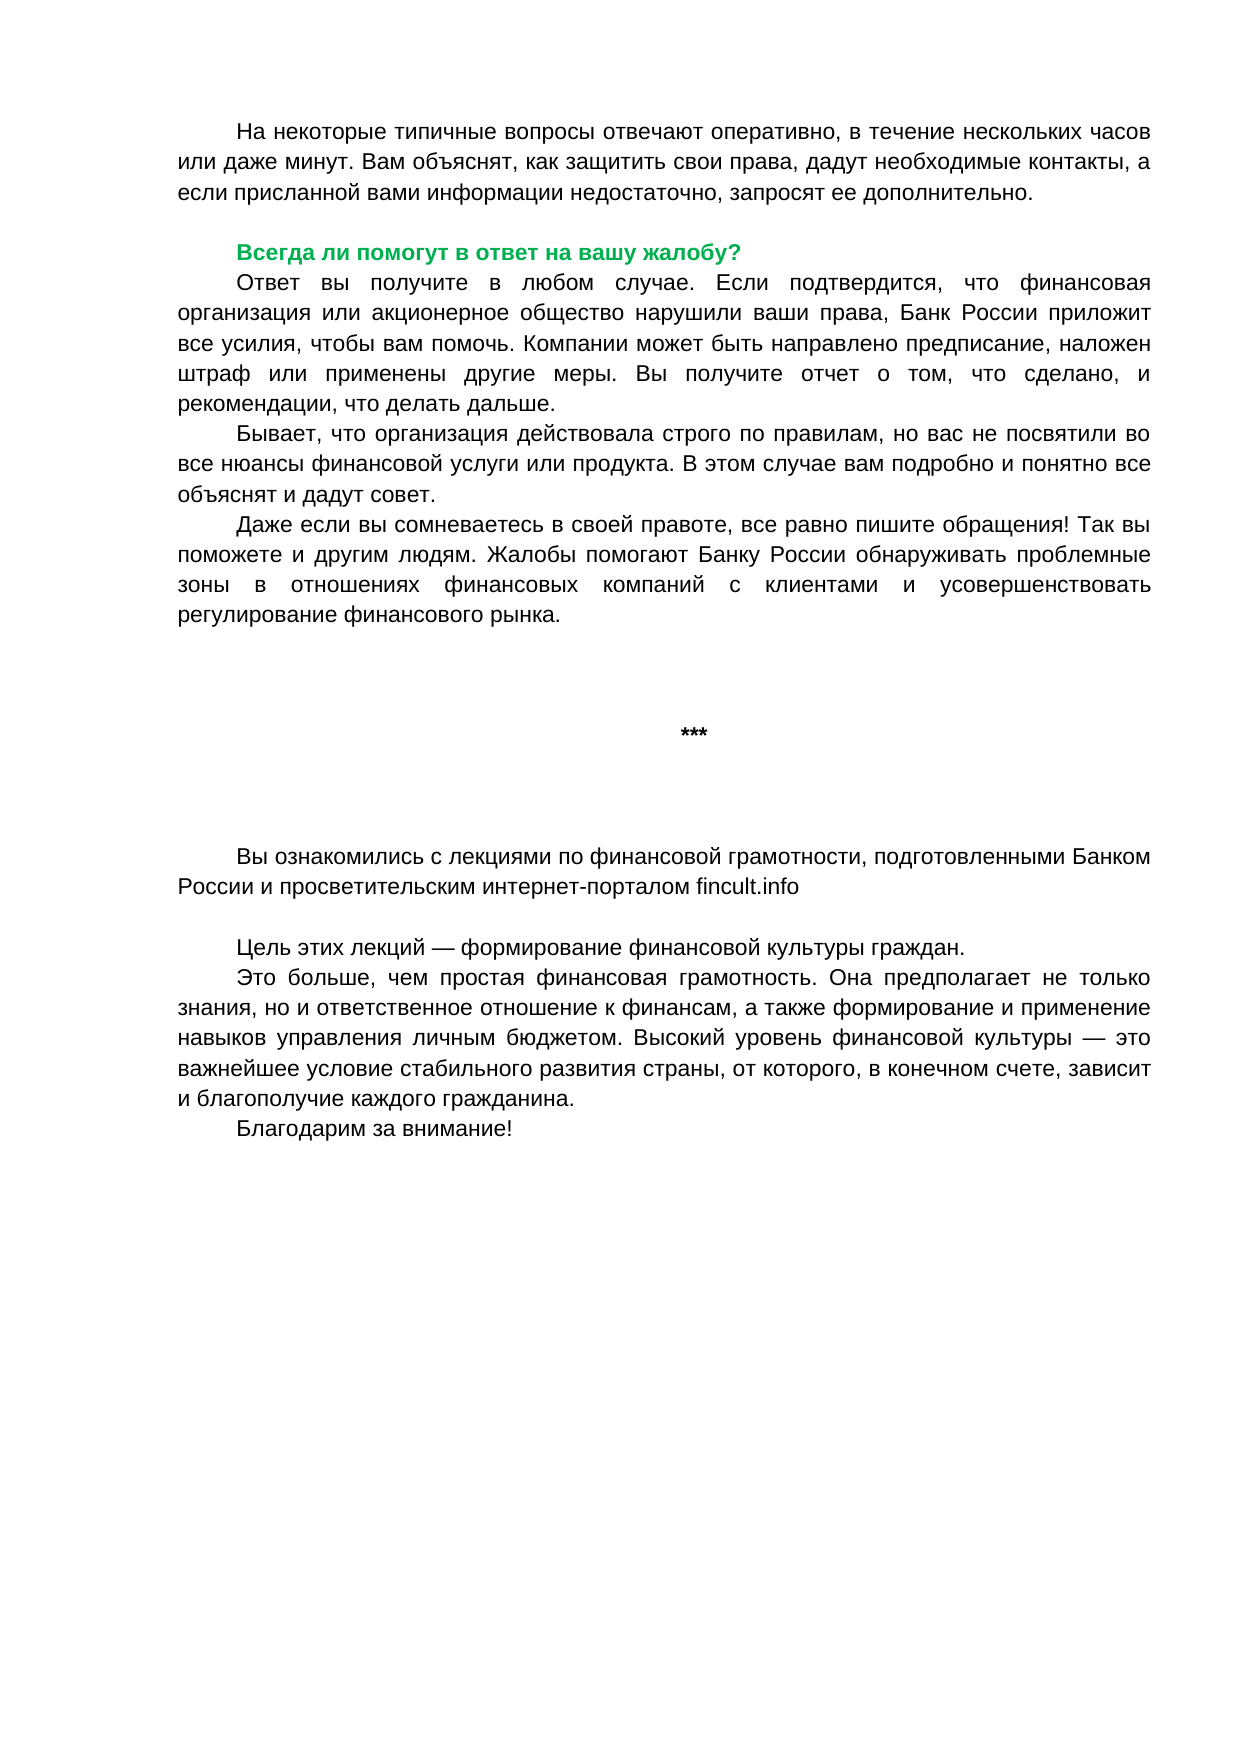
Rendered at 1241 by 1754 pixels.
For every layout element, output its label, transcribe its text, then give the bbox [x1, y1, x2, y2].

text Бывает, что организация действовала строго по правилам, но вас не посвятили во все нюансы финансовой услуги или продукта. В этом случае вам подробно и понятно все объяснят и дадут совет. [177, 420, 1152, 507]
text Ответ вы получите в любом случае. Если подтвердится, что финансовая организация или акционерное общество нарушили ваши права, Банк России приложит все усилия, чтобы вам помочь. Компании может быть направлено предписание, наложен штраф или применены другие меры. Вы получите отчет о том, что сделано, и рекомендации, что делать дальше. [177, 269, 1152, 416]
text Благодарим за внимание! [177, 1115, 1152, 1141]
text Вы ознакомились с лекциями по финансовой грамотности, подготовленными Банком России и просветительским интернет-порталом fincult.info [177, 843, 1152, 900]
text Даже если вы сомневаетесь в своей правоте, все равно пишите обращения! Так вы поможете и другим людям. Жалобы помогают Банку России обнаруживать проблемные зоны в отношениях финансовых компаний с клиентами и усовершенствовать регулирование финансового рынка. [177, 511, 1152, 628]
text Цель этих лекций — формирование финансовой культуры граждан. [177, 934, 1152, 960]
text На некоторые типичные вопросы отвечают оперативно, в течение нескольких часов или даже минут. Вам объяснят, как защитить свои права, дадут необходимые контакты, а если присланной вами информации недостаточно, запросят ее дополнительно. [177, 118, 1152, 205]
text *** [177, 722, 1152, 749]
text Это больше, чем простая финансовая грамотность. Она предполагает не только знания, но и ответственное отношение к финансам, а также формирование и применение навыков управления личным бюджетом. Высокий уровень финансовой культуры — это важнейшее условие стабильного развития страны, от которого, в конечном счете, зависит и благополучие каждого гражданина. [177, 964, 1152, 1111]
text Всегда ли помогут в ответ на вашу жалобу? [177, 239, 1152, 265]
